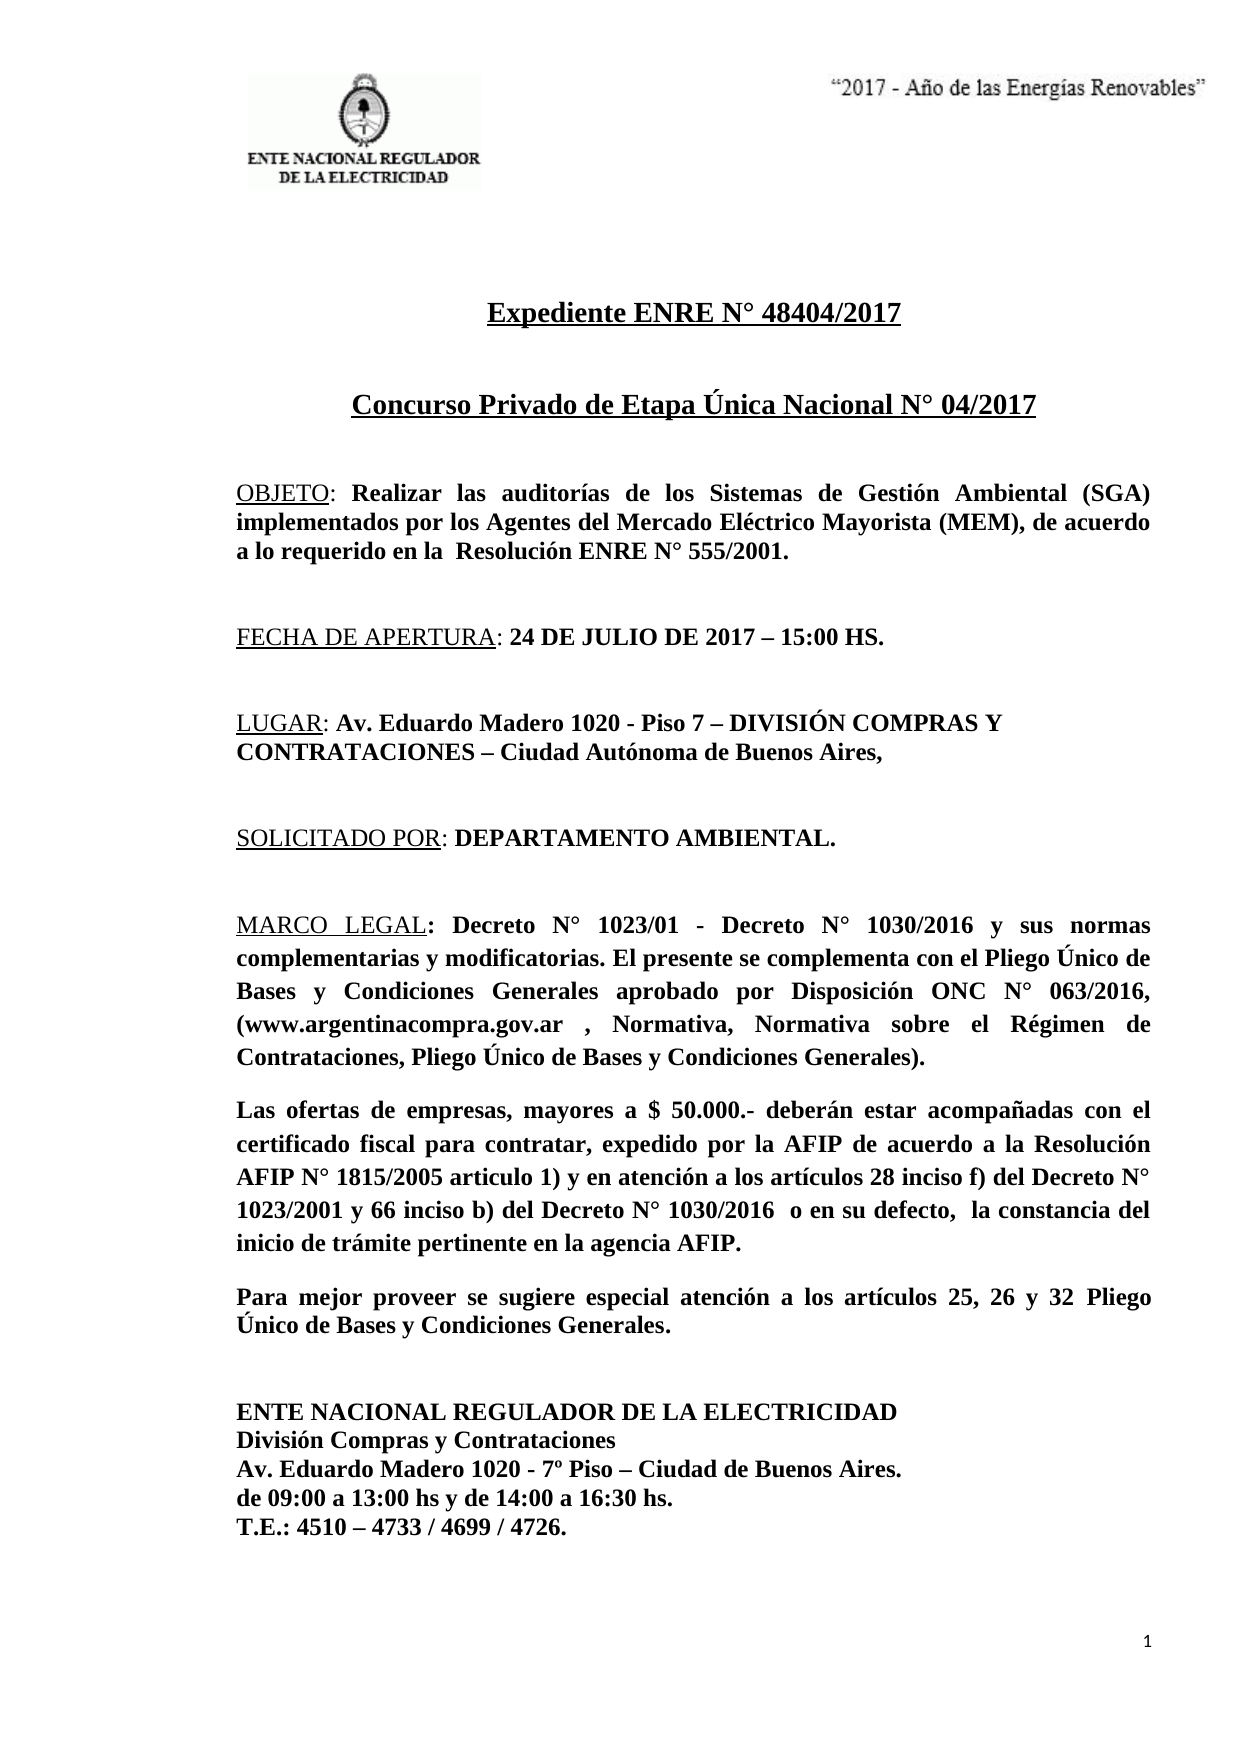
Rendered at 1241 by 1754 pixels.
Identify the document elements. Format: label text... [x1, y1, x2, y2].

text Expediente ENRE N° 48404/2017 [236, 295, 1152, 329]
text T.E.: 4510 – 4733 / 4699 / 4726. [236, 1512, 1152, 1540]
text Las ofertas de empresas, mayores a $ 50.000.- deberán estar acompañadas con el certificado fiscal para contratar, expedido por la AFIP de acuerdo a la Resolución AFIP N° 1815/2005 articulo 1) y en atención a los artículos 28 inciso f) del Decreto N° 1023/2001 y 66 inciso b) del Decreto N° 1030/2016 o en su defecto, la constancia del inicio de trámite pertinente en la agencia AFIP. [236, 1096, 1152, 1256]
text LUGAR: Av. Eduardo Madero 1020 - Piso 7 – DIVISIÓN COMPRAS Y CONTRATACIONES – Ciudad Autónoma de Buenos Aires, [236, 708, 1152, 766]
text MARCO LEGAL: Decreto N° 1023/01 - Decreto N° 1030/2016 y sus normas complementarias y modificatorias. El presente se complementa con el Pliego Único de Bases y Condiciones Generales aprobado por Disposición ONC N° 063/2016, (www.argentinacompra.gov.ar , Normativa, Normativa sobre el Régimen de Contrataciones, Pliego Único de Bases y Condiciones Generales). [236, 910, 1152, 1071]
text de 09:00 a 13:00 hs y de 14:00 a 16:30 hs. [236, 1483, 1152, 1512]
text Concurso Privado de Etapa Única Nacional N° 04/2017 [236, 387, 1152, 421]
text FECHA DE APERTURA: 24 DE JULIO DE 2017 – 15:00 HS. [236, 622, 1152, 651]
picture [827, 73, 1208, 102]
text Av. Eduardo Madero 1020 - 7º Piso – Ciudad de Buenos Aires. [236, 1454, 1152, 1483]
text SOLICITADO POR: DEPARTAMENTO AMBIENTAL. [236, 823, 1152, 852]
text Para mejor proveer se sugiere especial atención a los artículos 25, 26 y 32 Pliego Único de Bases y Condiciones Generales. [236, 1282, 1152, 1339]
picture [247, 73, 482, 191]
text División Compras y Contrataciones [236, 1425, 1152, 1454]
text OBJETO: Realizar las auditorías de los Sistemas de Gestión Ambiental (SGA) implementados por los Agentes del Mercado Eléctrico Mayorista (MEM), de acuerdo a lo requerido en la Resolución ENRE N° 555/2001. [236, 478, 1152, 565]
text ENTE NACIONAL REGULADOR DE [236, 1397, 1152, 1425]
